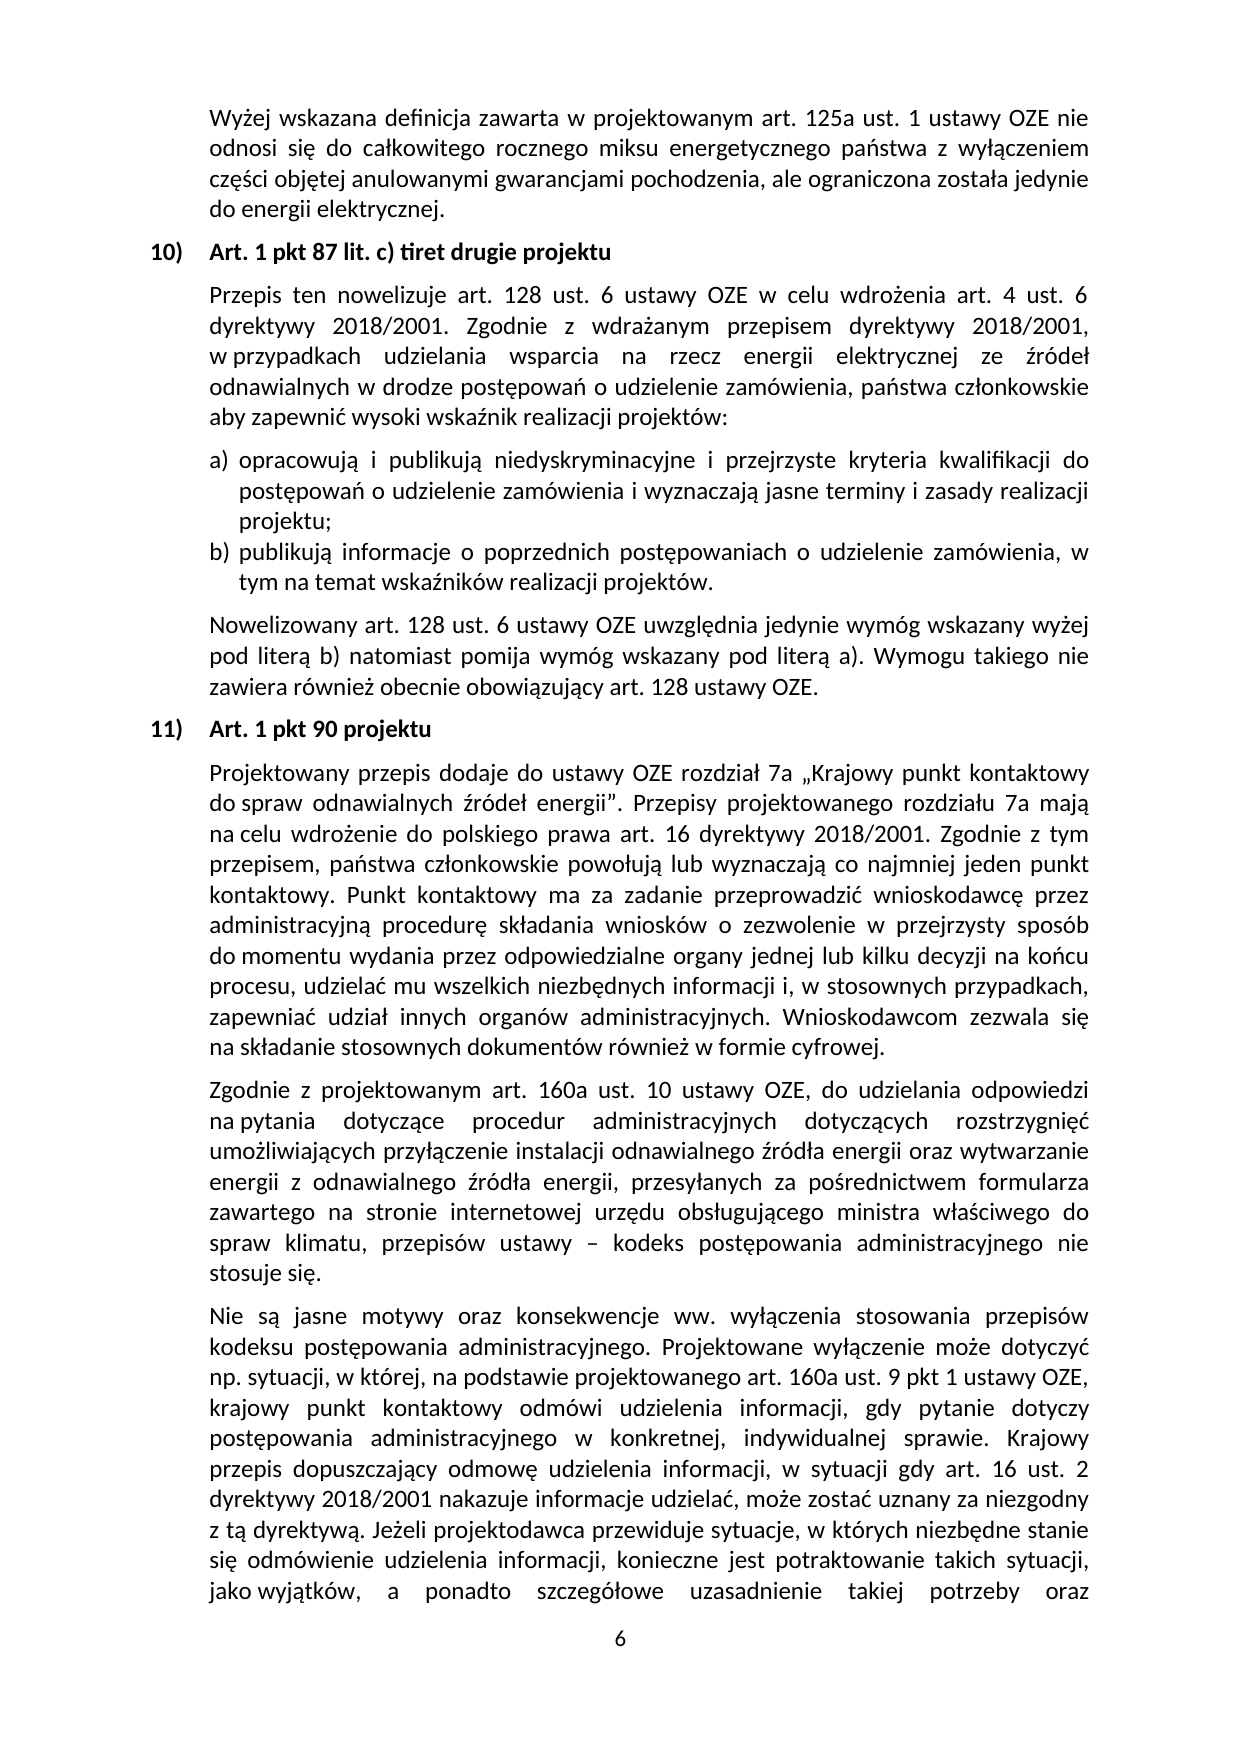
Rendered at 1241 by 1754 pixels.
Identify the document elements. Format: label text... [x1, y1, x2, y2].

list publikują informacje o poprzednich postępowaniach o udzielenie zamówienia, w tym na temat wskaźników realizacji projektów. [209, 536, 1090, 597]
list Art. 1 pkt 87 lit. c) tiret drugie projektu [150, 236, 1090, 267]
list Zgodnie z projektowanym art. 160a ust. 10 ustawy OZE, do udzielania odpowiedzi na pytania dotyczące procedur administracyjnych dotyczących rozstrzygnięć umożliwiających przyłączenie instalacji odnawialnego źródła energii oraz wytwarzanie energii z odnawialnego źródła energii, przesyłanych za pośrednictwem formularza zawartego na stronie internetowej urzędu obsługującego ministra właściwego do spraw klimatu, przepisów ustawy – kodeks postępowania administracyjnego nie stosuje się. [209, 1074, 1090, 1288]
list Projektowany przepis dodaje do ustawy OZE rozdział 7a „Krajowy punkt kontaktowy do spraw odnawialnych źródeł energii”. Przepisy projektowanego rozdziału 7a mają na celu wdrożenie do polskiego prawa art. 16 dyrektywy 2018/2001. Zgodnie z tym przepisem, państwa członkowskie powołują lub wyznaczają co najmniej jeden punkt kontaktowy. Punkt kontaktowy ma za zadanie przeprowadzić wnioskodawcę przez administracyjną procedurę składania wniosków o zezwolenie w przejrzysty sposób do momentu wydania przez odpowiedzialne organy jednej lub kilku decyzji na końcu procesu, udzielać mu wszelkich niezbędnych informacji i, w stosownych przypadkach, zapewniać udział innych organów administracyjnych. Wnioskodawcom zezwala się na składanie stosownych dokumentów również w formie cyfrowej. [209, 757, 1090, 1062]
list Art. 1 pkt 90 projektu [150, 714, 1090, 744]
text Przepis ten nowelizuje art. 128 ust. 6 ustawy OZE w celu wdrożenia art. 4 ust. 6 dyrektywy 2018/2001. Zgodnie z wdrażanym przepisem dyrektywy 2018/2001, w przypadkach udzielania wsparcia na rzecz energii elektrycznej ze źródeł odnawialnych w drodze postępowań o udzielenie zamówienia, państwa członkowskie aby zapewnić wysoki wskaźnik realizacji projektów: [209, 279, 1090, 432]
list opracowują i publikują niedyskryminacyjne i przejrzyste kryteria kwalifikacji do postępowań o udzielenie zamówienia i wyznaczają jasne terminy i zasady realizacji projektu; [209, 444, 1090, 536]
text Wyżej wskazana definicja zawarta w projektowanym art. 125a ust. 1 ustawy OZE nie odnosi się do całkowitego rocznego miksu energetycznego państwa z wyłączeniem części objętej anulowanymi gwarancjami pochodzenia, ale ograniczona została jedynie do energii elektrycznej. [209, 102, 1090, 224]
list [209, 1301, 1090, 1606]
text Nowelizowany art. 128 ust. 6 ustawy OZE uwzględnia jedynie wymóg wskazany wyżej pod literą b) natomiast pomija wymóg wskazany pod literą a). Wymogu takiego nie zawiera również obecnie obowiązujący art. 128 ustawy OZE. [209, 609, 1090, 701]
